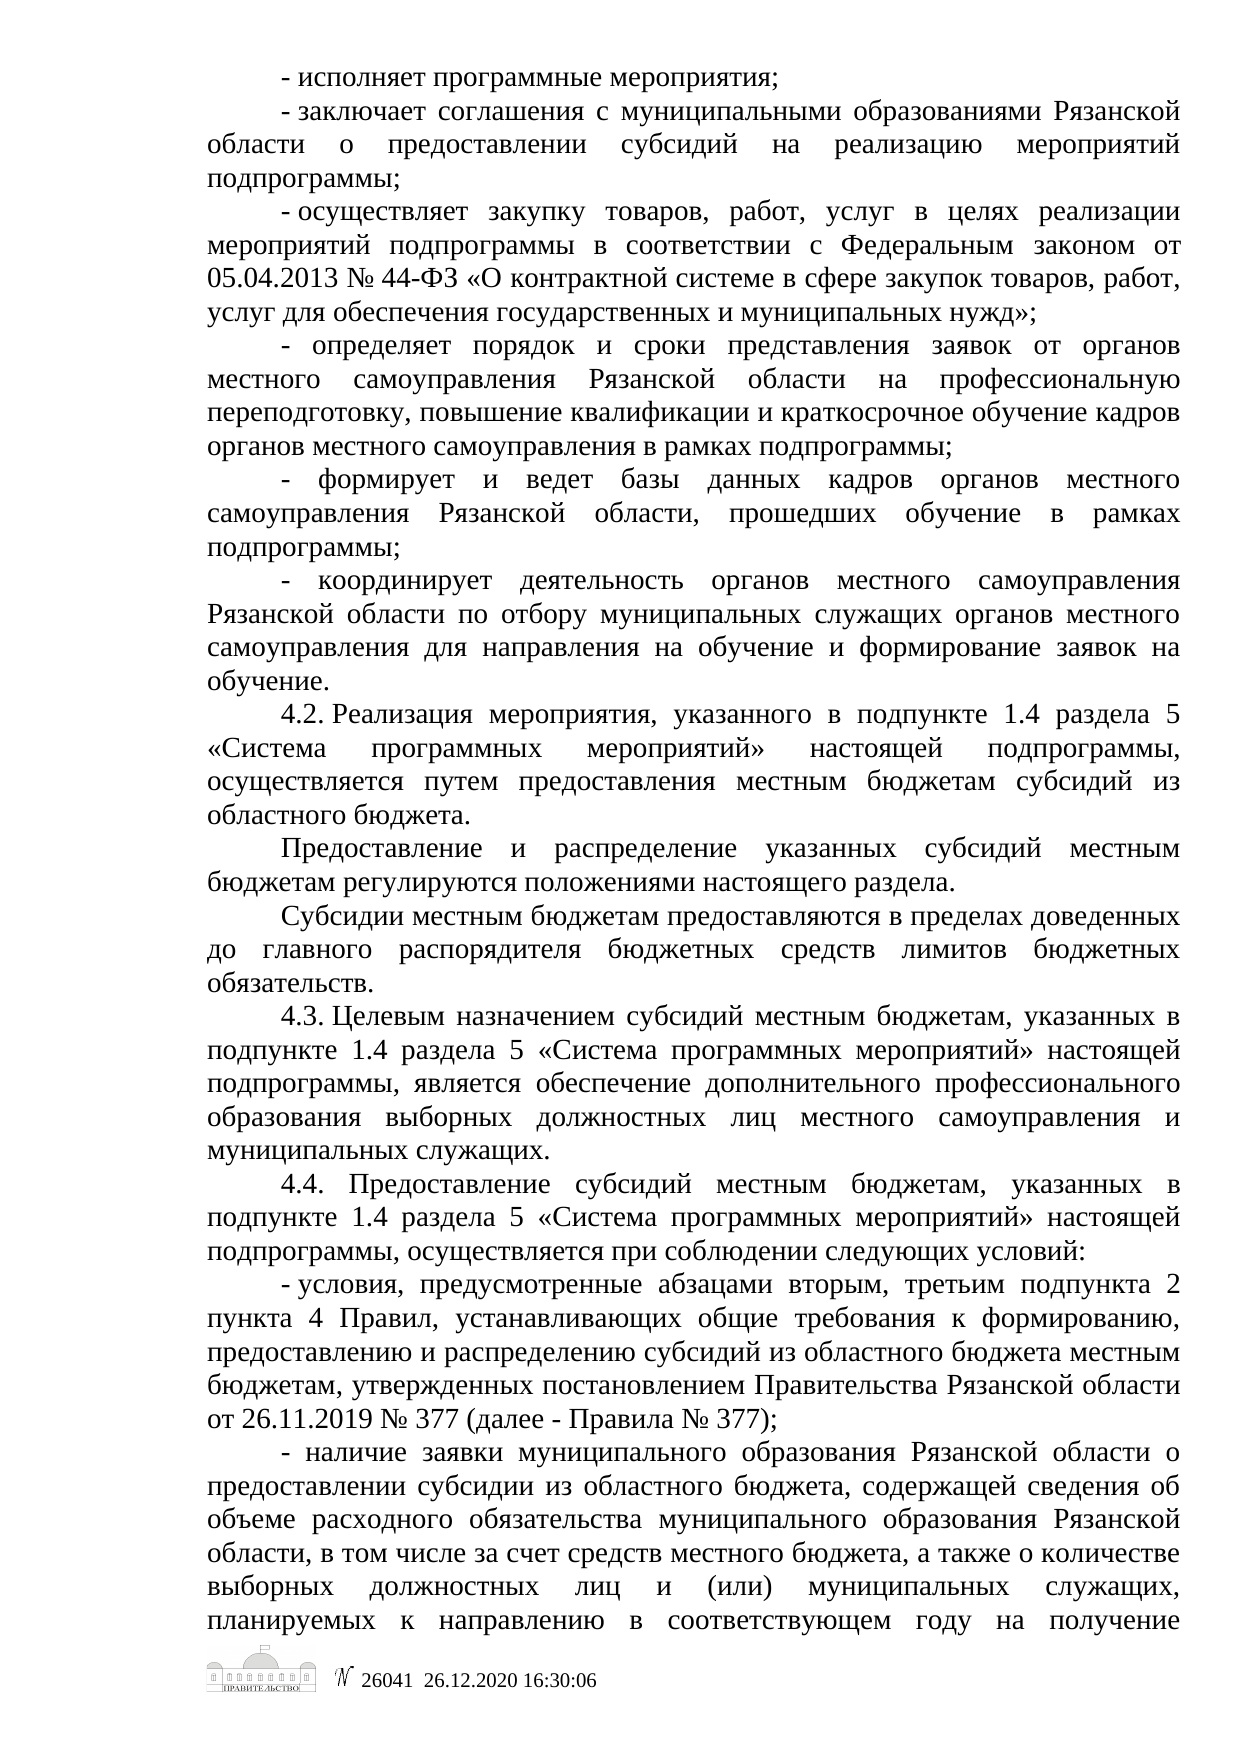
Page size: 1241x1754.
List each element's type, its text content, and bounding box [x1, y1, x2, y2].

text - заключает соглашения с муниципальными образованиями Рязанской области о предоставлении субсидий на реализацию мероприятий подпрограммы; [207, 93, 1181, 193]
picture [206, 1645, 316, 1692]
text - определяет порядок и сроки представления заявок от органов местного самоуправления Рязанской области на профессиональную переподготовку, повышение квалификации и краткосрочное обучение кадров органов местного самоуправления в рамках подпрограммы; [207, 327, 1181, 462]
text - исполняет программные мероприятия; [207, 59, 1181, 93]
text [207, 1434, 1181, 1636]
text - формирует и ведет базы данных кадров органов местного самоуправления Рязанской области, прошедших обучение в рамках подпрограммы; [207, 462, 1181, 562]
text 4.4. Предоставление субсидий местным бюджетам, указанных в подпункте 1.4 раздела 5 «Система программных мероприятий» настоящей подпрограммы, осуществляется при соблюдении следующих условий: [207, 1166, 1181, 1267]
text - координирует деятельность органов местного самоуправления Рязанской области по отбору муниципальных служащих органов местного самоуправления для направления на обучение и формирование заявок на обучение. [207, 562, 1181, 696]
picture [330, 1663, 358, 1688]
text 4.3. Целевым назначением субсидий местным бюджетам, указанных в подпункте 1.4 раздела 5 «Система программных мероприятий» настоящей подпрограммы, является обеспечение дополнительного профессионального образования выборных должностных лиц местного самоуправления и муниципальных служащих. [207, 998, 1181, 1166]
text - условия, предусмотренные абзацами вторым, третьим подпункта 2 пункта 4 Правил, устанавливающих общие требования к формированию, предоставлению и распределению субсидий из областного бюджета местным бюджетам, утвержденных постановлением Правительства Рязанской области от 26.11.2019 № 377 (далее - Правила № 377); [207, 1267, 1181, 1434]
text Предоставление и распределение указанных субсидий местным бюджетам регулируются положениями настоящего раздела. [207, 831, 1181, 898]
text - осуществляет закупку товаров, работ, услуг в целях реализации мероприятий подпрограммы в соответствии с Федеральным законом от 05.04.2013 № 44-ФЗ «О контрактной системе в сфере закупок товаров, работ, услуг для обеспечения государственных и муниципальных нужд»; [207, 193, 1181, 327]
text Субсидии местным бюджетам предоставляются в пределах доведенных до главного распорядителя бюджетных средств лимитов бюджетных обязательств. [207, 898, 1181, 998]
text 4.2. Реализация мероприятия, указанного в подпункте 1.4 раздела 5 «Система программных мероприятий» настоящей подпрограммы, осуществляется путем предоставления местным бюджетам субсидий из областного бюджета. [207, 696, 1181, 831]
